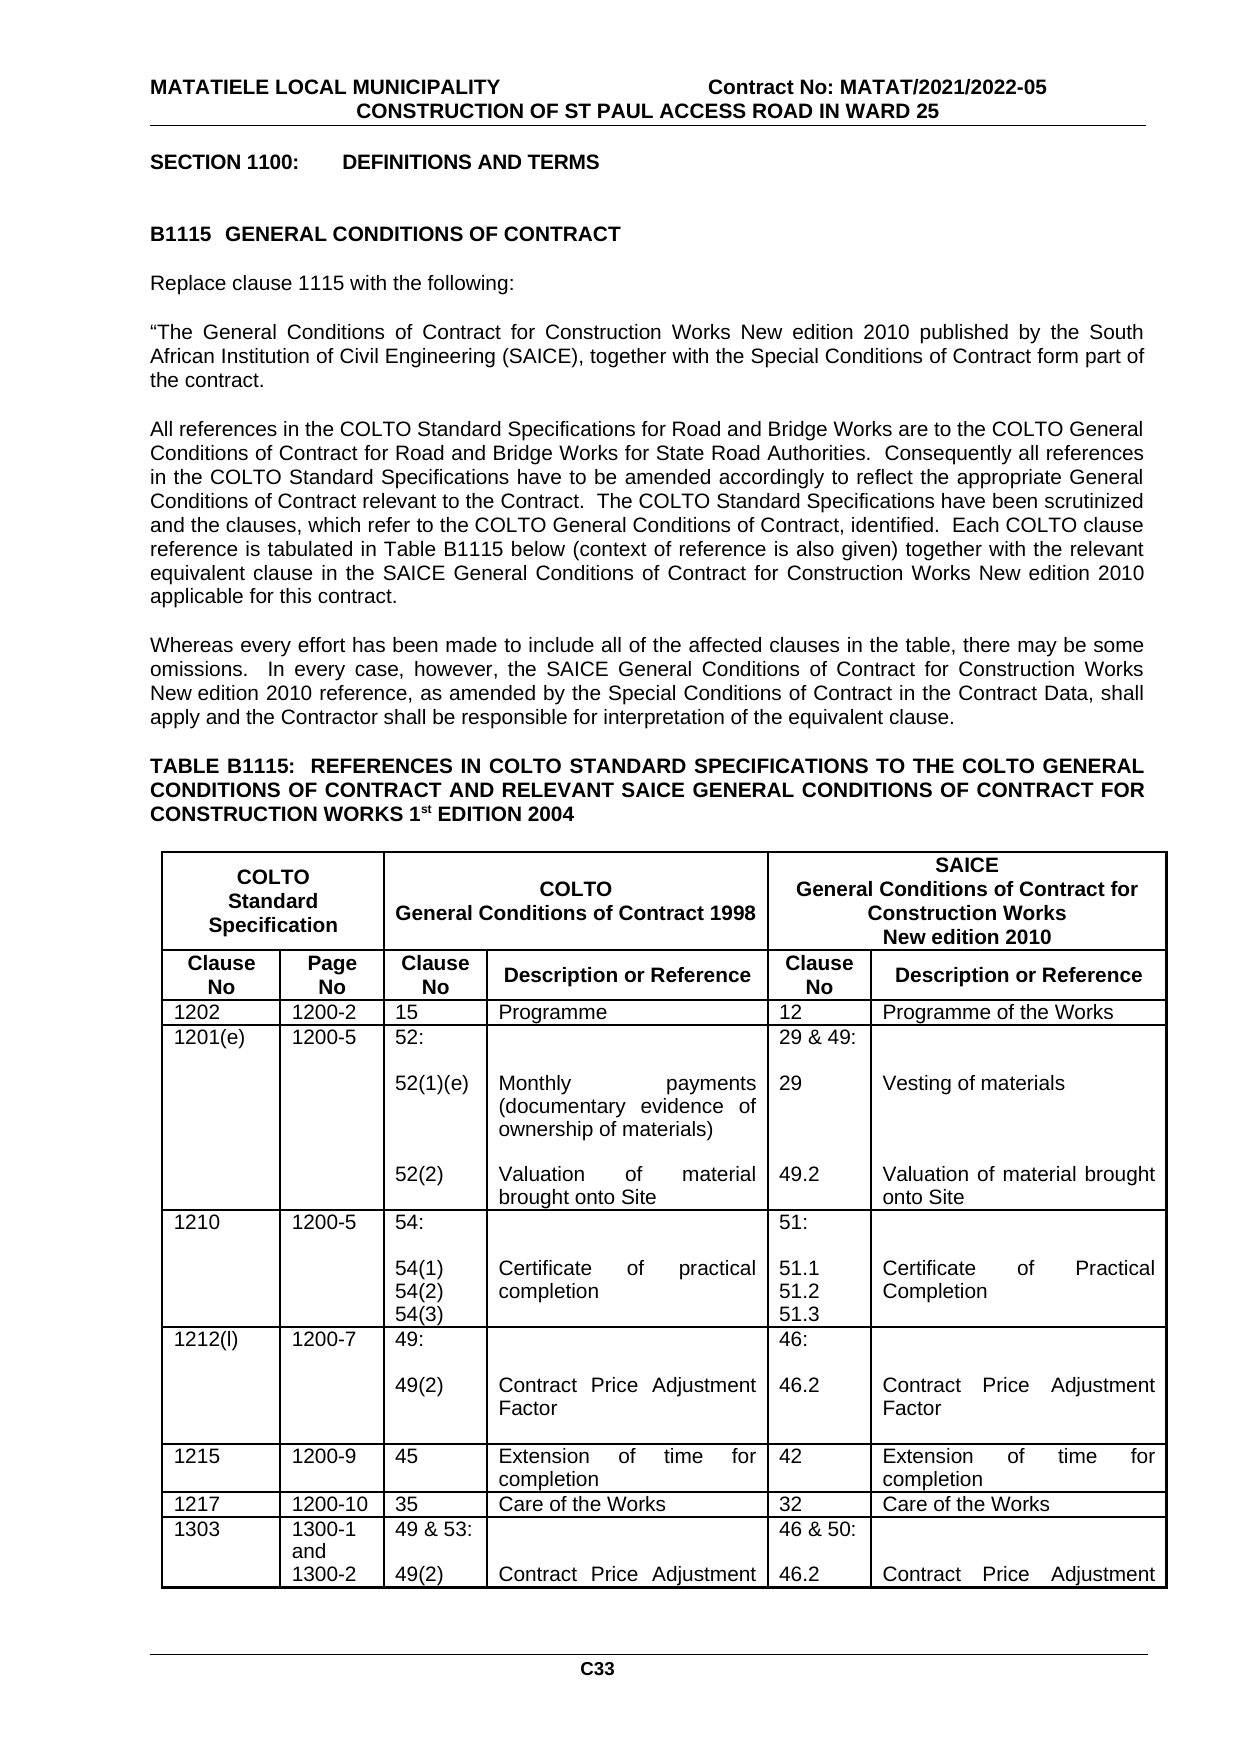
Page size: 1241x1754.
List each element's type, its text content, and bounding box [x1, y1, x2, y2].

table_cell 1200-5 [281, 1211, 383, 1326]
table_cell 15 [385, 1001, 486, 1024]
table_cell Clause No [769, 951, 870, 999]
table_cell 1300-1 and 1300-2 [281, 1518, 383, 1586]
table_cell 42 [769, 1445, 870, 1491]
table_cell Certificate of Practical Completion [872, 1211, 1165, 1326]
table_cell 1215 [163, 1445, 279, 1491]
table_header COLTO Standard Specification [163, 853, 383, 949]
text Whereas every effort has been made to include all of the affected clauses in the table, there may be some omissions. In every case, however, the SAICE General Conditions of Contract for Construction Works New edition 2010 reference, as amended by the Special Conditions of Contract in the Contract Data, shall apply and the Contractor shall be responsible for interpretation of the equivalent clause. [150, 633, 1146, 729]
table_cell Contract Price Adjustment Factor [488, 1328, 767, 1443]
text Replace clause 1115 with the following: [150, 271, 1146, 295]
table_cell 1217 [163, 1493, 279, 1516]
table_cell 1201(e) [163, 1026, 279, 1209]
table_cell 1303 [163, 1518, 279, 1586]
table_cell Programme of the Works [872, 1001, 1165, 1024]
text All references in the COLTO Standard Specifications for Road and Bridge Works are to the COLTO General Conditions of Contract for Road and Bridge Works for State Road Authorities. Consequently all references in the COLTO Standard Specifications have to be amended accordingly to reflect the appropriate General Conditions of Contract relevant to the Contract. The COLTO Standard Specifications have been scrutinized and the clauses, which refer to the COLTO General Conditions of Contract, identified. Each COLTO clause reference is tabulated in Table B1115 below (context of reference is also given) together with the relevant equivalent clause in the SAICE General Conditions of Contract for Construction Works New edition 2010 applicable for this contract. [150, 417, 1146, 608]
table_cell 46 & 50: 46.2 and 46.3 50 [769, 1518, 870, 1586]
table_cell 1200-7 [281, 1328, 383, 1443]
table_cell Vesting of materials Valuation of material brought onto Site [872, 1026, 1165, 1209]
table_cell 1200-9 [281, 1445, 383, 1491]
text B1115 GENERAL CONDITIONS OF CONTRACT [150, 222, 1146, 246]
table_cell 1212(l) [163, 1328, 279, 1443]
table_cell 1210 [163, 1211, 279, 1326]
table_cell Care of the Works [872, 1493, 1165, 1516]
text SECTION 1100: DEFINITIONS AND TERMS [150, 150, 1146, 174]
table_header SAICE General Conditions of Contract for Construction Works New edition 2010 [769, 853, 1165, 949]
table_cell 51: 51.1 51.2 51.3 [769, 1211, 870, 1326]
table_cell Description or Reference [872, 951, 1165, 999]
table_cell Description or Reference [488, 951, 767, 999]
table_cell 1202 [163, 1001, 279, 1024]
table_cell 32 [769, 1493, 870, 1516]
table_cell Monthly payments (documentary evidence of ownership of materials) Valuation of material brought onto Site [488, 1026, 767, 1209]
table_cell Care of the Works [488, 1493, 767, 1516]
table_cell 1200-2 [281, 1001, 383, 1024]
table_cell 1200-5 [281, 1026, 383, 1209]
table_header COLTO General Conditions of Contract 1998 [385, 853, 767, 949]
table_cell 46: 46.2 [769, 1328, 870, 1443]
table_cell Clause No [163, 951, 279, 999]
text TABLE B1115: REFERENCES IN COLTO STANDARD SPECIFICATIONS TO THE COLTO GENERAL CONDITIONS OF CONTRACT AND RELEVANT SAICE GENERAL CONDITIONS OF CONTRACT FOR CONSTRUCTION WORKS 1st EDITION 2004 [150, 754, 1146, 826]
table_cell 1200-10 [281, 1493, 383, 1516]
table_cell 35 [385, 1493, 486, 1516]
table_cell 49 & 53: 49(2) and 49(3) 53 [385, 1518, 486, 1586]
table_cell Extension of time for completion [488, 1445, 767, 1491]
table_cell Certificate of practical completion [488, 1211, 767, 1326]
table_cell 52: 52(1)(e) 52(2) [385, 1026, 486, 1209]
table_cell Contract Price Adjustment Factor and special materials Variations exceeding 15% [872, 1518, 1165, 1586]
table_cell 54: 54(1) 54(2) 54(3) [385, 1211, 486, 1326]
table_cell 45 [385, 1445, 486, 1491]
table_cell 12 [769, 1001, 870, 1024]
table_cell Contract Price Adjustment Factor [872, 1328, 1165, 1443]
table_cell Programme [488, 1001, 767, 1024]
table_cell Clause No [385, 951, 486, 999]
table_cell 49: 49(2) [385, 1328, 486, 1443]
table_cell Page No [281, 951, 383, 999]
text “The General Conditions of Contract for Construction Works New edition 2010 published by the South African Institution of Civil Engineering (SAICE), together with the Special Conditions of Contract form part of the contract. [150, 320, 1146, 392]
table_cell 29 & 49: 29 49.2 [769, 1026, 870, 1209]
table_cell Extension of time for completion [872, 1445, 1165, 1491]
table_cell Contract Price Adjustment Factor and special materials Variations exceeding 20% [488, 1518, 767, 1586]
